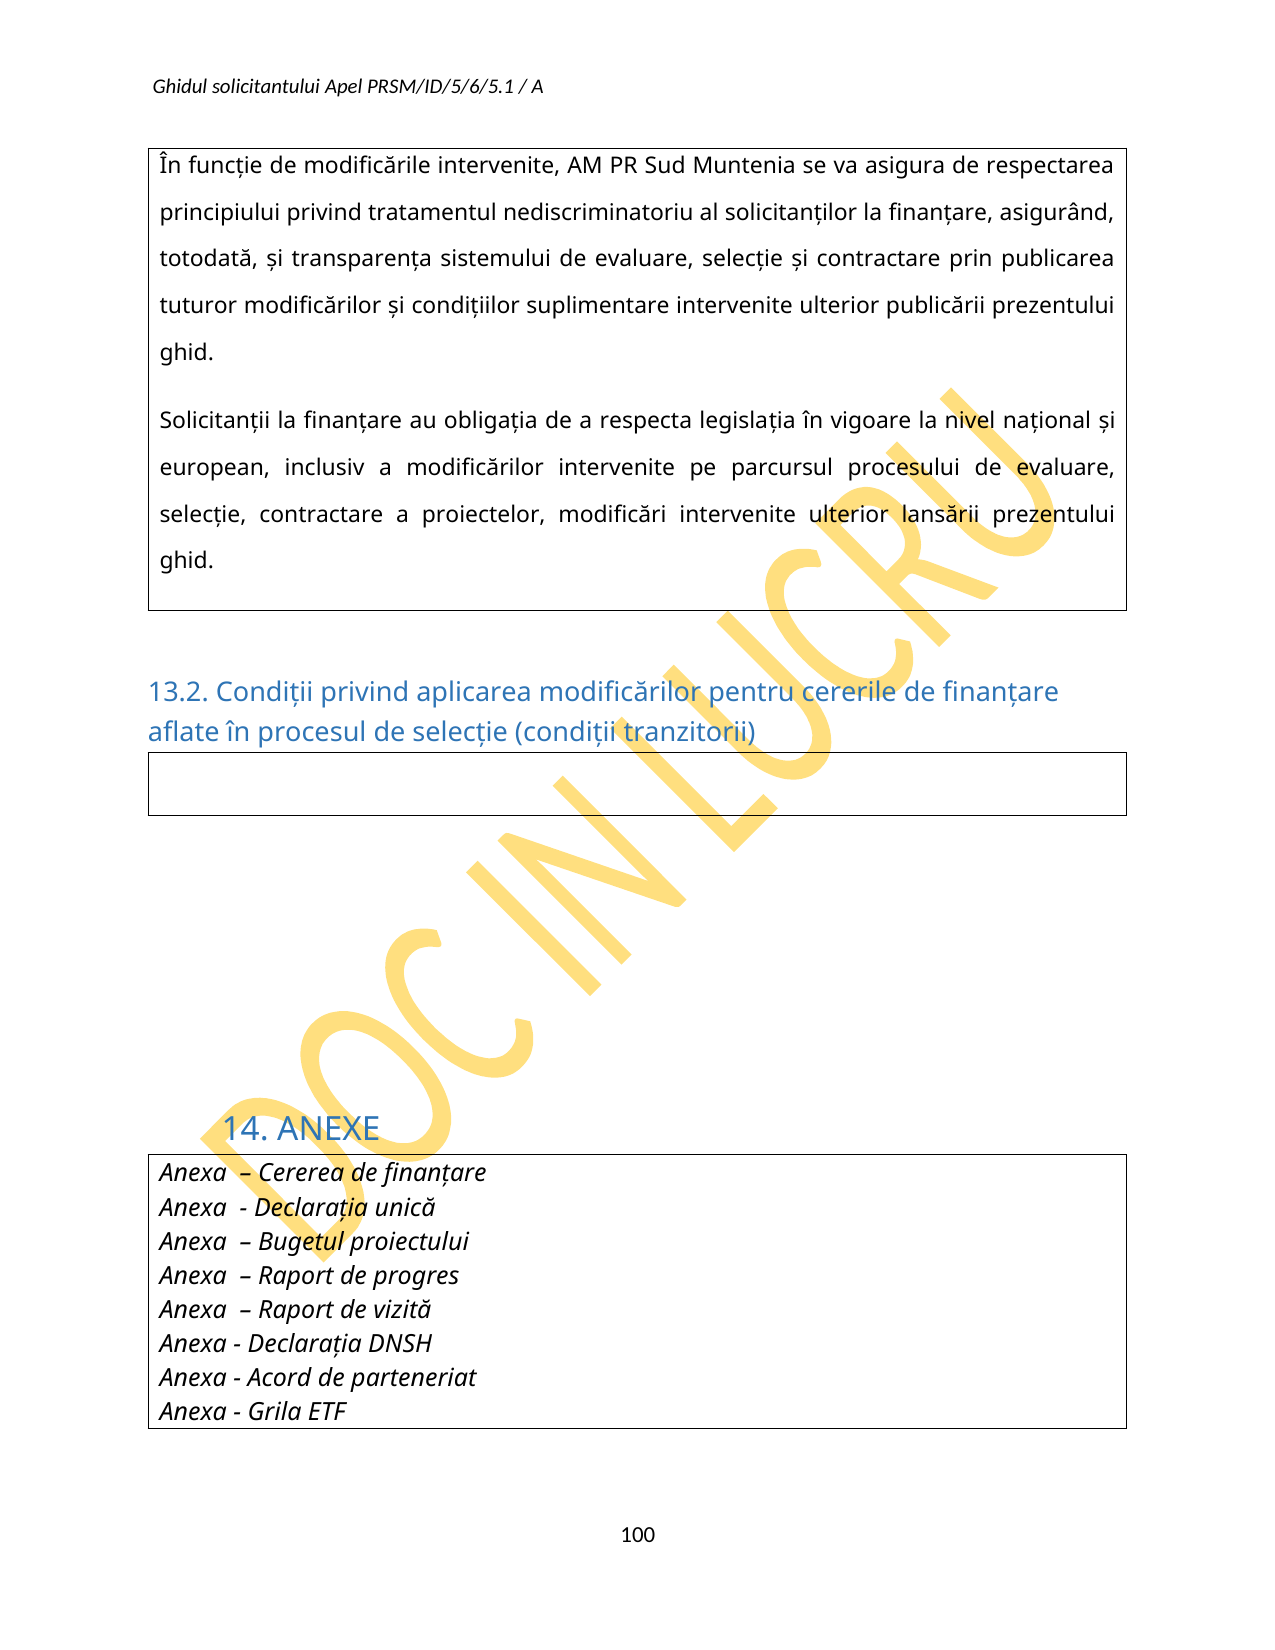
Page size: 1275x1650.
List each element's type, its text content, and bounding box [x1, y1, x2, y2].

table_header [149, 149, 1126, 610]
subtitle 13.2. Condiții privind aplicarea modificărilor pentru cererile de finanțare aflate în procesul de selecție (condiții tranzitorii) [148, 672, 1127, 749]
table_header [149, 753, 1126, 814]
subtitle 14. ANEXE [148, 1105, 1127, 1151]
table_header Anexa – Cererea de finanțare Anexa - Declarația unică Anexa – Bugetul proiectului Anexa – Raport de progres Anexa – Raport de vizită Anexa - Declarația DNSH Anexa - Acord de parteneriat Anexa - Grila ETF [149, 1155, 1126, 1428]
